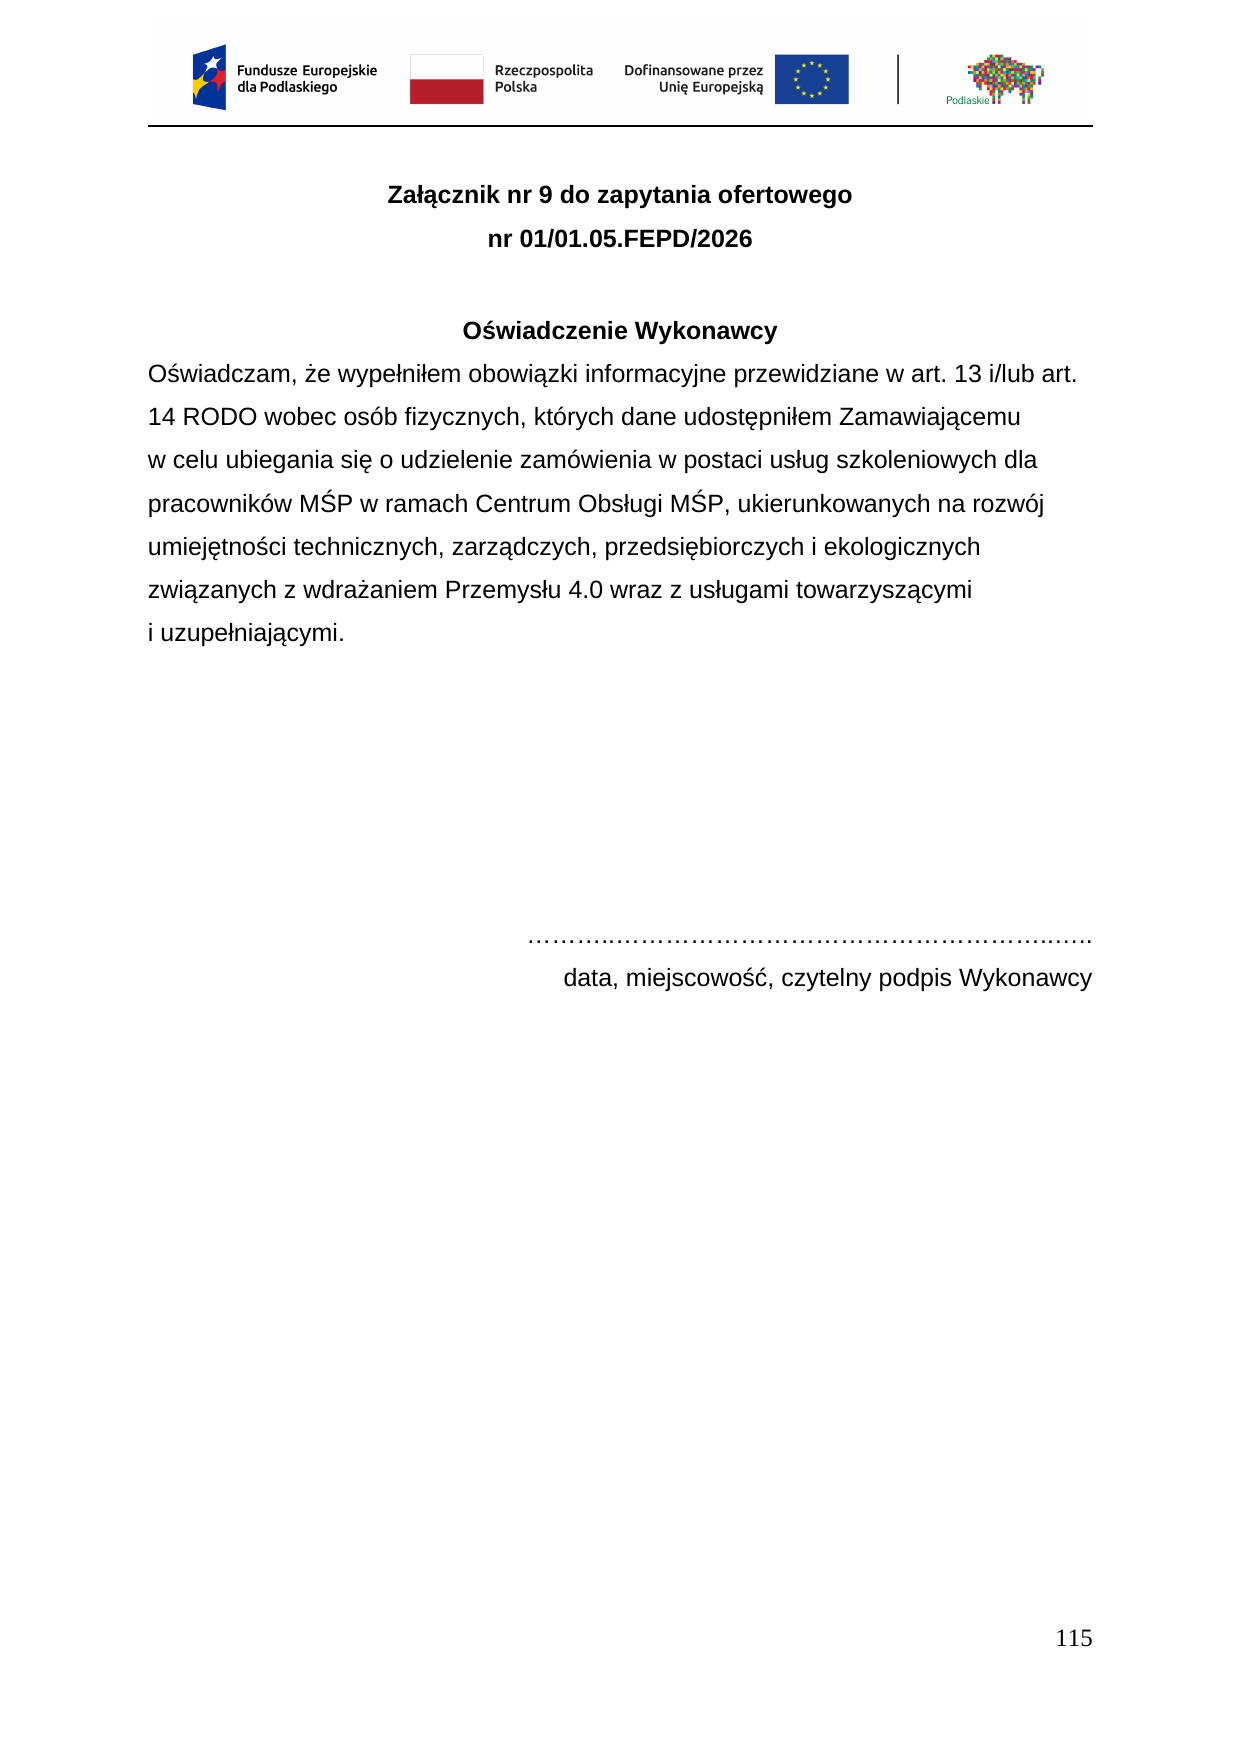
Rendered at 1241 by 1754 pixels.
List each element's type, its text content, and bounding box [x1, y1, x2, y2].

text data, miejscowość, czytelny podpis Wykonawcy [148, 963, 1093, 992]
subtitle Załącznik nr 9 do zapytania ofertowego nr 01/01.05.FEPD/2026 [148, 181, 1093, 252]
picture [150, 14, 1090, 124]
text ………..……………………………………………..….. [148, 920, 1093, 949]
text Oświadczam, że wypełniłem obowiązki informacyjne przewidziane w art. 13 i/lub art. 14 RODO wobec osób fizycznych, których dane udostępniłem Zamawiającemu w celu ubiegania się o udzielenie zamówienia w postaci usług szkoleniowych dla pracowników MŚP w ramach Centrum Obsługi MŚP, ukierunkowanych na rozwój umiejętności technicznych, zarządczych, przedsiębiorczych i ekologicznych związanych z wdrażaniem Przemysłu 4.0 wraz z usługami towarzyszącymi i uzupełniającymi. [148, 359, 1093, 647]
text Oświadczenie Wykonawcy [148, 316, 1093, 345]
